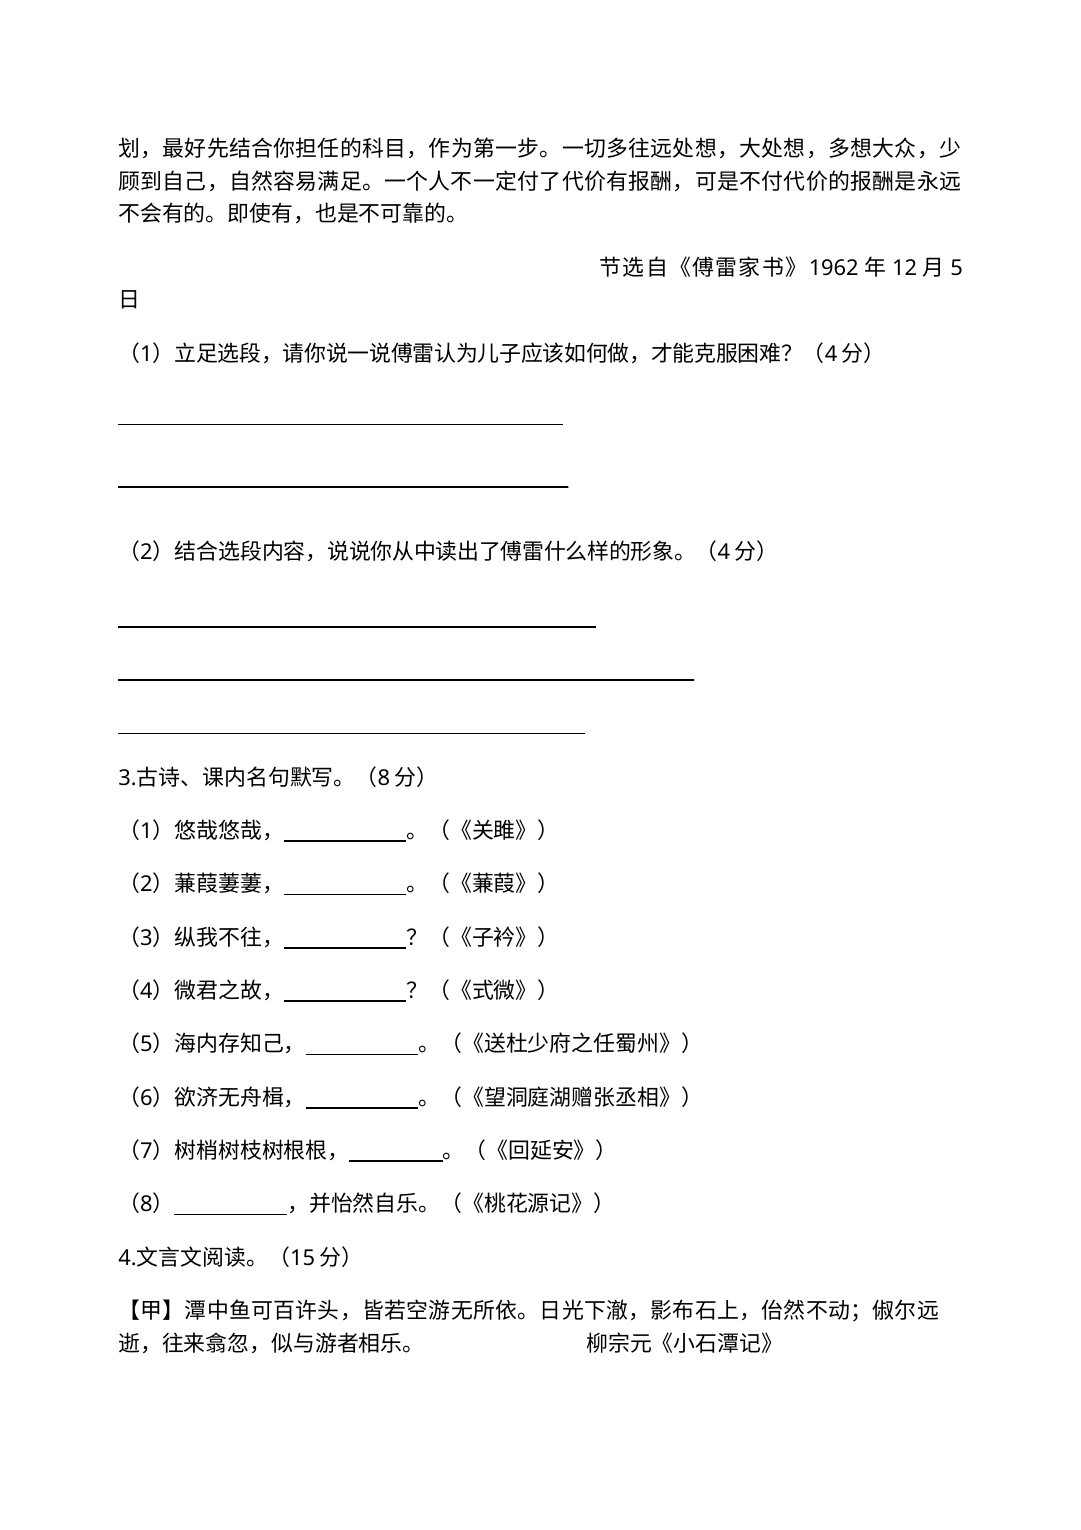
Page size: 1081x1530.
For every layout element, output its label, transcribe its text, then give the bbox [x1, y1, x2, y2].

text （8） ，并怡然自乐。（《桃花源记》） [118, 1186, 941, 1218]
list 3.古诗、课内名句默写。（8分） [118, 759, 963, 792]
text 4.文言文阅读。（15分） [118, 1239, 941, 1272]
text （1）悠哉悠哉， 。（《关雎》） [118, 813, 963, 845]
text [118, 131, 963, 228]
text （2）蒹葭萋萋， 。（《蒹葭》） [118, 866, 941, 898]
list （2）结合选段内容，说说你从中读出了傅雷什么样的形象。（4分） [118, 513, 963, 578]
text （7）树梢树枝树根根， 。（《回延安》） [118, 1133, 941, 1165]
text 【甲】潭中鱼可百许头，皆若空游无所依。日光下澈，影布石上，佁然不动；俶尔远逝，往来翕忽，似与游者相乐。 柳宗元《小石潭记》 [118, 1293, 941, 1358]
text 节选自《傅雷家书》1962年12月5日 [118, 249, 963, 314]
text （5）海内存知己， 。（《送杜少府之任蜀州》） [118, 1026, 963, 1058]
list （1）立足选段，请你说一说傅雷认为儿子应该如何做，才能克服困难？（4分） [118, 335, 963, 368]
text （4）微君之故， ？（《式微》） [118, 973, 963, 1005]
text （6）欲济无舟楫， 。（《望洞庭湖赠张丞相》） [118, 1079, 941, 1112]
text （3）纵我不往， ？（《子衿》） [118, 919, 963, 952]
